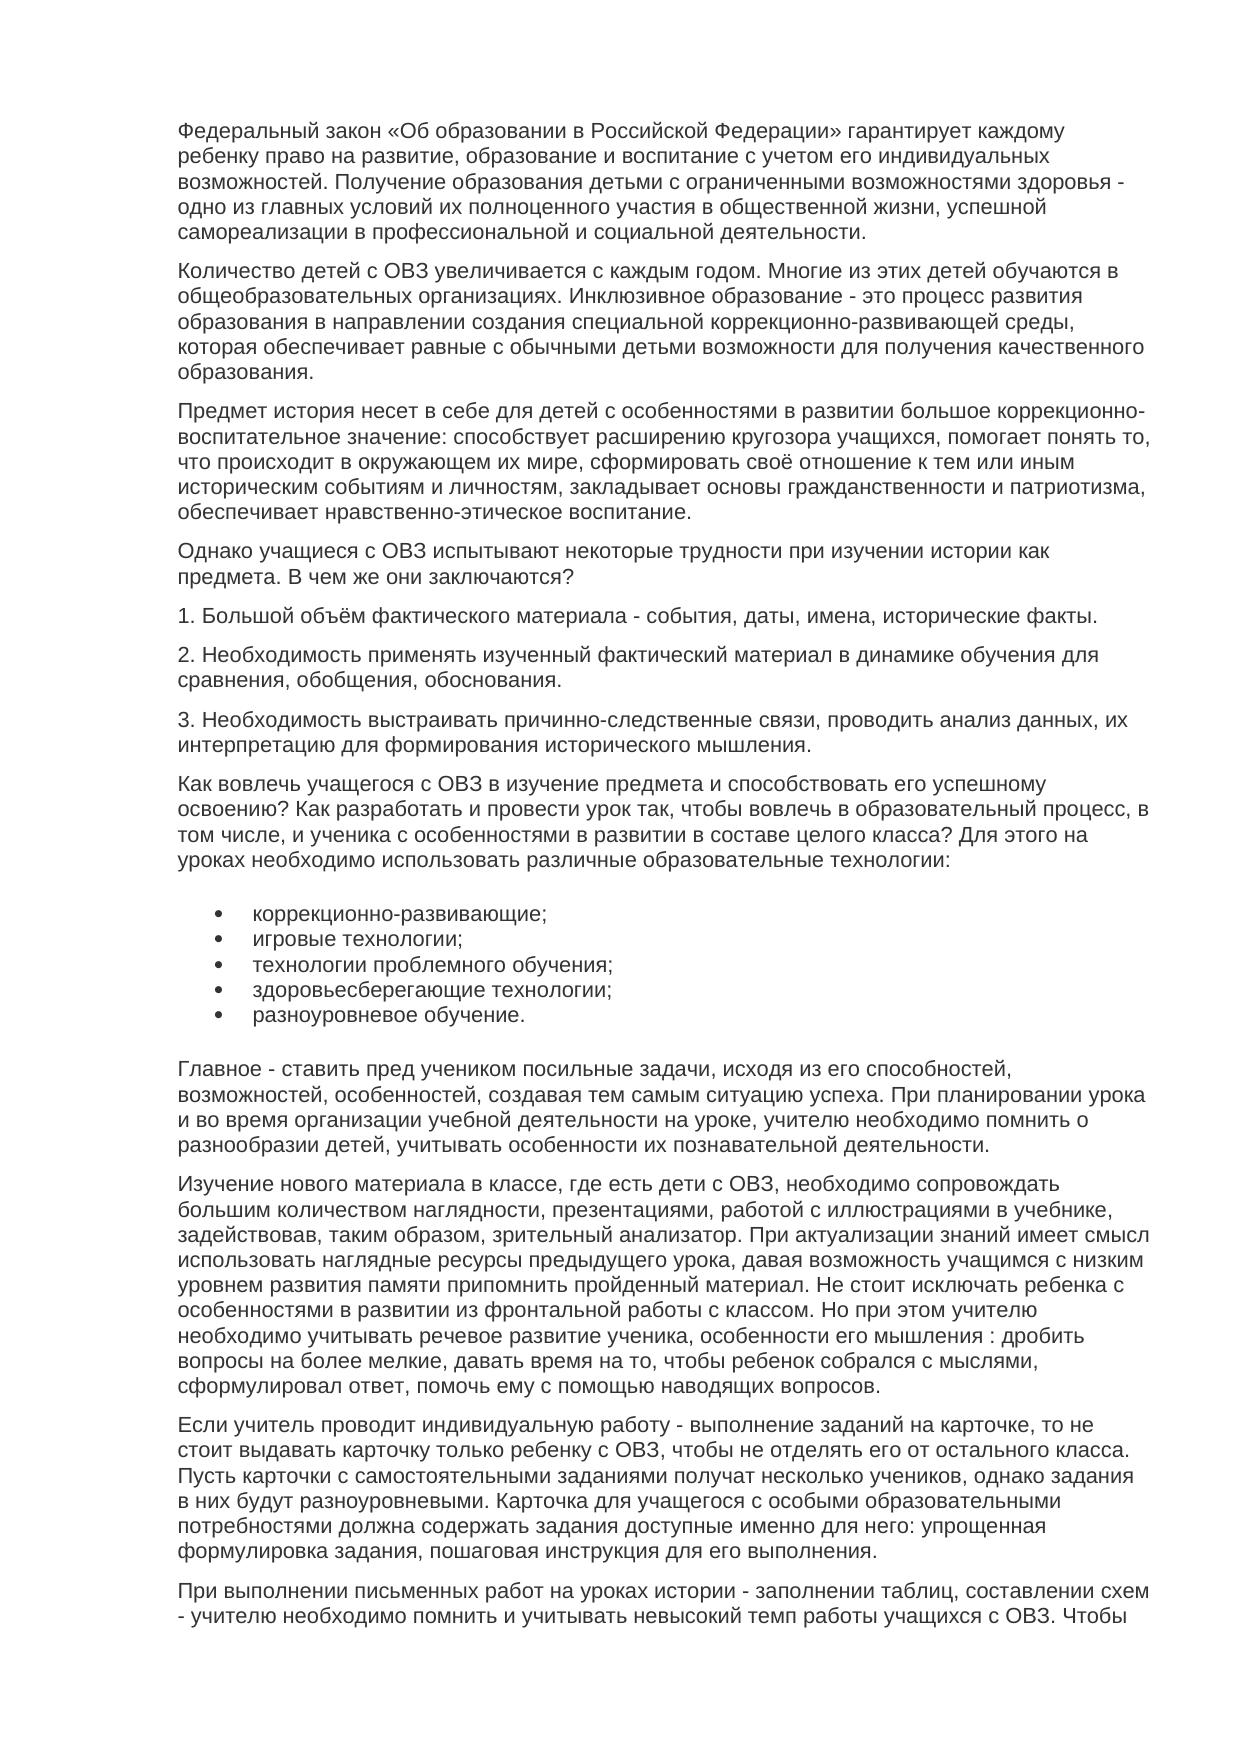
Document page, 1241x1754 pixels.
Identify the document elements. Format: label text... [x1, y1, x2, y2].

text Предмет история несет в себе для детей с особенностями в развитии большое коррекционно-воспитательное значение: способствует расширению кругозора учащихся, помогает понять то, что происходит в окружающем их мире, сформировать своё отношение к тем или иным историческим событиям и личностям, закладывает основы гражданственности и патриотизма, обеспечивает нравственно-этическое воспитание. [177, 398, 1152, 524]
text 2. Необходимость применять изученный фактический материал в динамике обучения для сравнения, обобщения, обоснования. [177, 642, 1152, 693]
text Количество детей с ОВЗ увеличивается с каждым годом. Многие из этих детей обучаются в общеобразовательных организациях. Инклюзивное образование - это процесс развития образования в направлении создания специальной коррекционно-развивающей среды, которая обеспечивает равные с обычными детьми возможности для получения качественного образования. [177, 258, 1152, 384]
text 1. Большой объём фактического материала - события, даты, имена, исторические факты. [177, 603, 1152, 628]
text Главное - ставить пред учеником посильные задачи, исходя из его способностей, возможностей, особенностей, создавая тем самым ситуацию успеха. При планировании урока и во время организации учебной деятельности на уроке, учителю необходимо помнить о разнообразии детей, учитывать особенности их познавательной деятельности. [177, 1056, 1152, 1157]
list здоровьесберегающие технологии; [215, 977, 1152, 1002]
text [177, 1577, 1152, 1628]
text Изучение нового материала в классе, где есть дети с ОВЗ, необходимо сопровождать большим количеством наглядности, презентациями, работой с иллюстрациями в учебнике, задействовав, таким образом, зрительный анализатор. При актуализации знаний имеет смысл использовать наглядные ресурсы предыдущего урока, давая возможность учащимся с низким уровнем развития памяти припомнить пройденный материал. Не стоит исключать ребенка с особенностями в развитии из фронтальной работы с классом. Но при этом учителю необходимо учитывать речевое развитие ученика, особенности его мышления : дробить вопросы на более мелкие, давать время на то, чтобы ребенок собрался с мыслями, сформулировал ответ, помочь ему с помощью наводящих вопросов. [177, 1171, 1152, 1398]
text Однако учащиеся с ОВЗ испытывают некоторые трудности при изучении истории как предмета. В чем же они заключаются? [177, 538, 1152, 589]
list технологии проблемного обучения; [215, 952, 1152, 977]
text Как вовлечь учащегося с ОВЗ в изучение предмета и способствовать его успешному освоению? Как разработать и провести урок так, чтобы вовлечь в образовательный процесс, в том числе, и ученика с особенностями в развитии в составе целого класса? Для этого на уроках необходимо использовать различные образовательные технологии: [177, 771, 1152, 872]
text Если учитель проводит индивидуальную работу - выполнение заданий на карточке, то не стоит выдавать карточку только ребенку с ОВЗ, чтобы не отделять его от остального класса. Пусть карточки с самостоятельными заданиями получат несколько учеников, однако задания в них будут разноуровневыми. Карточка для учащегося с особыми образовательными потребностями должна содержать задания доступные именно для него: упрощенная формулировка задания, пошаговая инструкция для его выполнения. [177, 1412, 1152, 1563]
list игровые технологии; [215, 926, 1152, 952]
list разноуровневое обучение. [215, 1002, 1152, 1027]
text Федеральный закон «Об образовании в Российской Федерации» гарантирует каждому ребенку право на развитие, образование и воспитание с учетом его индивидуальных возможностей. Получение образования детьми с ограниченными возможностями здоровья - одно из главных условий их полноценного участия в общественной жизни, успешной самореализации в профессиональной и социальной деятельности. [177, 118, 1152, 244]
text 3. Необходимость выстраивать причинно-следственные связи, проводить анализ данных, их интерпретацию для формирования исторического мышления. [177, 707, 1152, 757]
list коррекционно-развивающие; [215, 901, 1152, 926]
